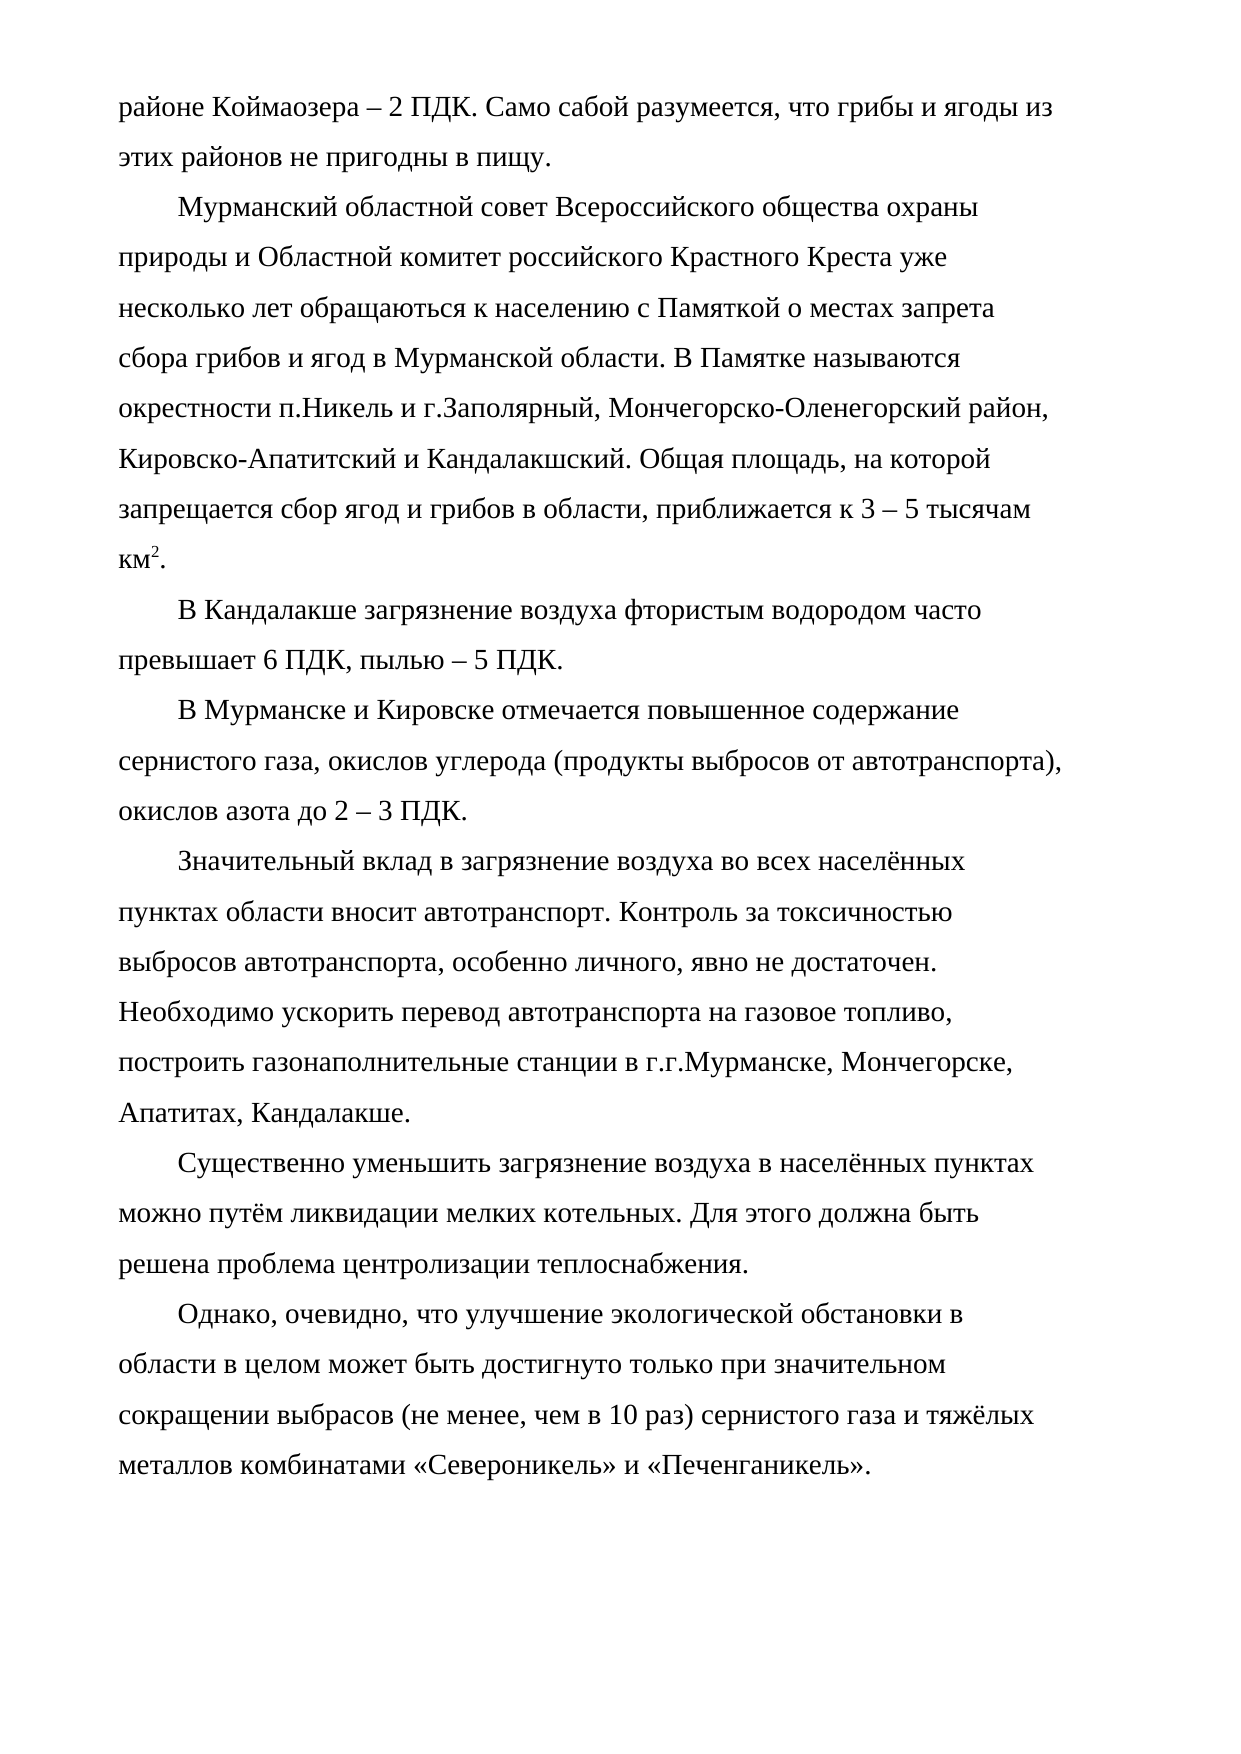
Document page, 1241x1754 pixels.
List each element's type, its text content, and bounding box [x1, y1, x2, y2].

text Существенно уменьшить загрязнение воздуха в населённых пунктах можно путём ликвидации мелких котельных. Для этого должна быть решена проблема центролизации теплоснабжения. [118, 1145, 1063, 1279]
text Значительный вклад в загрязнение воздуха во всех населённых пунктах области вносит автотранспорт. Контроль за токсичностью выбросов автотранспорта, особенно личного, явно не достаточен. Необходимо ускорить перевод автотранспорта на газовое топливо, построить газонаполнительные станции в г.г.Мурманске, Мончегорске, Апатитах, Кандалакше. [118, 843, 1063, 1128]
text Однако, очевидно, что улучшение экологической обстановки в области в целом может быть достигнуто только при значительном сокращении выбрасов (не менее, чем в 10 раз) сернистого газа и тяжёлых металлов комбинатами «Североникель» и «Печенганикель». [118, 1296, 1063, 1481]
text В Мурманске и Кировске отмечается повышенное содержание сернистого газа, окислов углерода (продукты выбросов от автотранспорта), окислов азота до 2 – 3 ПДК. [118, 692, 1063, 827]
text Мурманский областной совет Всероссийского общества охраны природы и Областной комитет российского Крастного Креста уже несколько лет обращаються к населению с Памяткой о местах запрета сбора грибов и ягод в Мурманской области. В Памятке называются окрестности п.Никель и г.Заполярный, Мончегорско-Оленегорский район, Кировско-Апатитский и Кандалакшский. Общая площадь, на которой запрещается сбор ягод и грибов в области, приближается к 3 – 5 тысячам км2. [118, 189, 1063, 575]
text В Кандалакше загрязнение воздуха фтористым водородом часто превышает 6 ПДК, пылью – 5 ПДК. [118, 592, 1063, 676]
